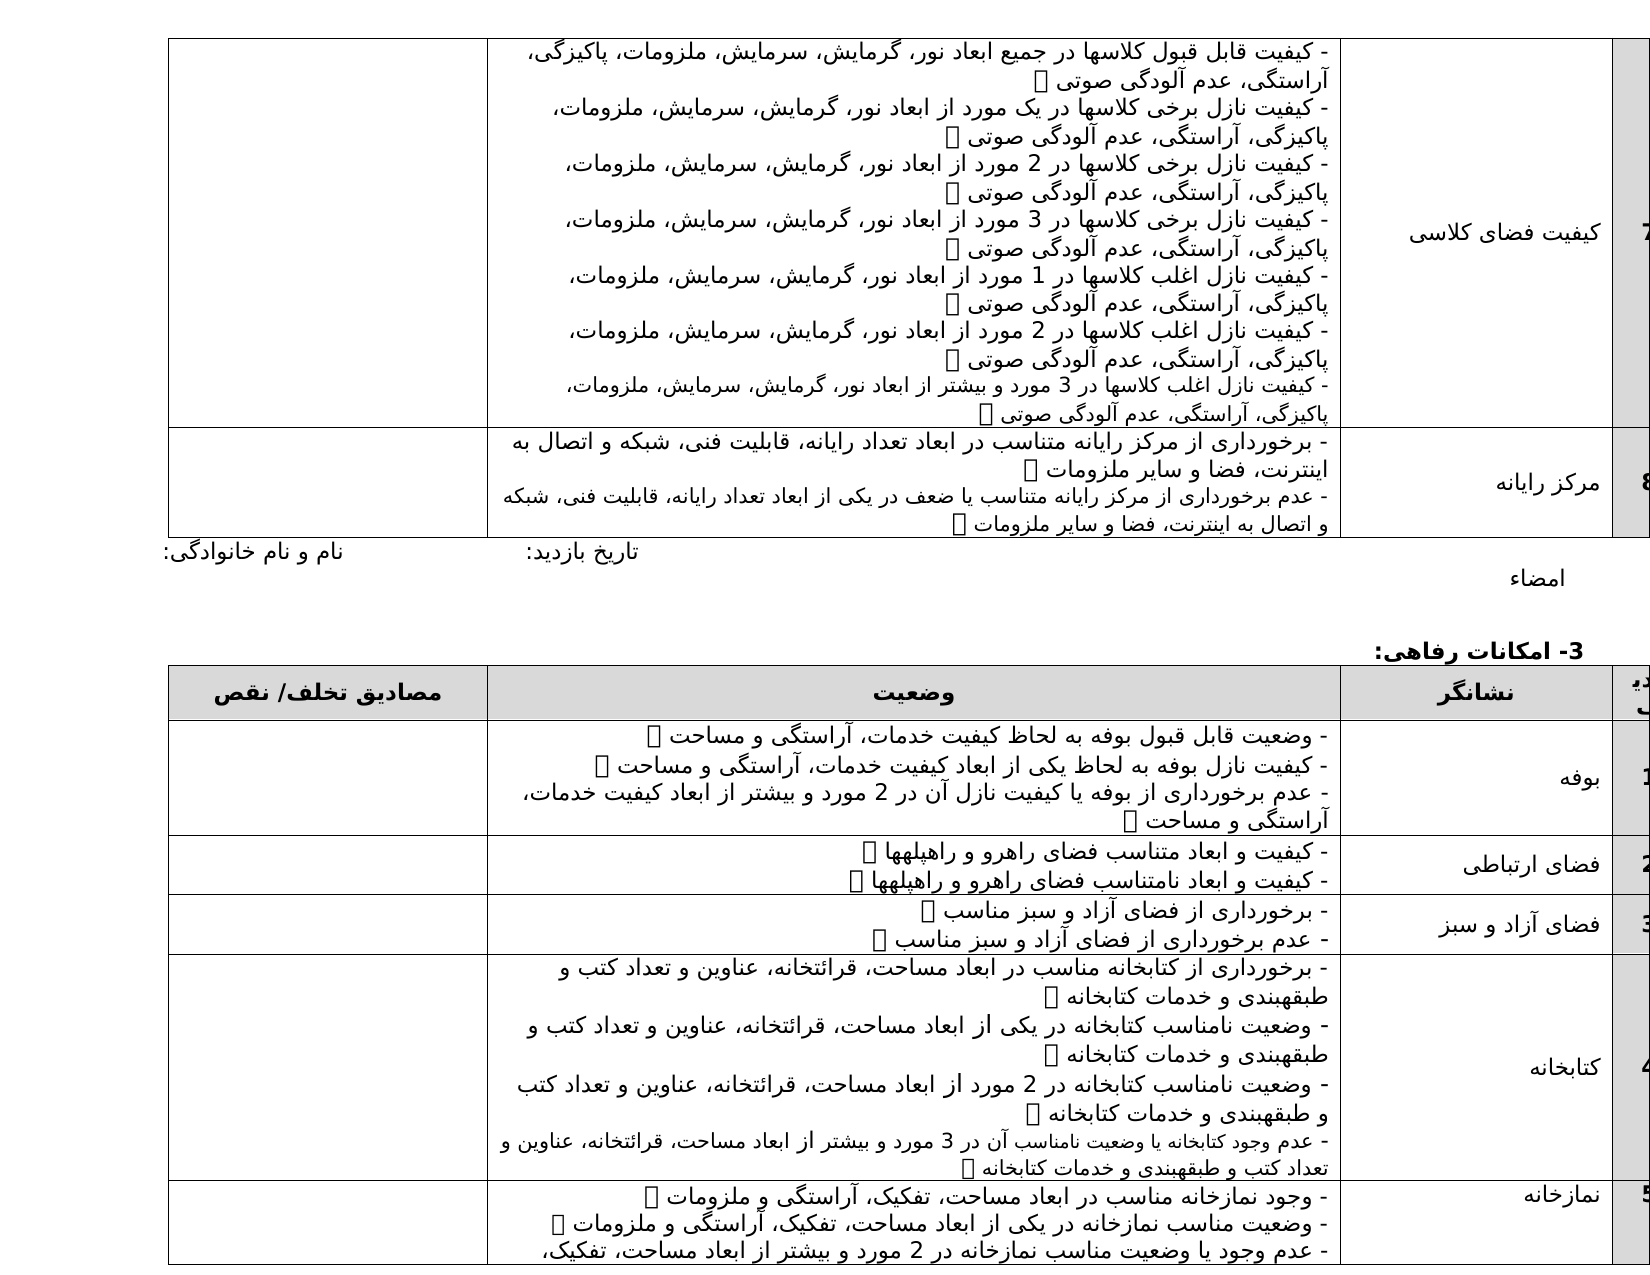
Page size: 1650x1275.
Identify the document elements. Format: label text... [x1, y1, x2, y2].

table_cell - کیفیت قابل قبول کلاسها در جمیع ابعاد نور، گرمایش، سرمایش، ملزومات، پاکیزگی، آراستگی، عدم آلودگی صوتی - کیفیت نازل برخی کلاسها در یک مورد از ابعاد نور، گرمایش، سرمایش، ملزومات، پاکیزگی، آراستگی، عدم آلودگی صوتی - کیفیت نازل برخی کلاسها در 2 مورد از ابعاد نور، گرمایش، سرمایش، ملزومات، پاکیزگی، آراستگی، عدم آلودگی صوتی - کیفیت نازل برخی کلاسها در 3 مورد از ابعاد نور، گرمایش، سرمایش، ملزومات، پاکیزگی، آراستگی، عدم آلودگی صوتی - کیفیت نازل اغلب کلاسها در 1 مورد از ابعاد نور، گرمایش، سرمایش، ملزومات، پاکیزگی، آراستگی، عدم آلودگی صوتی - کیفیت نازل اغلب کلاسها در 2 مورد از ابعاد نور، گرمایش، سرمایش، ملزومات، پاکیزگی، آراستگی، عدم آلودگی صوتی - کیفیت نازل اغلب کلاسها در 3 مورد و بیشتر از ابعاد نور، گرمایش، سرمایش، ملزومات، پاکیزگی، آراستگی، عدم آلودگی صوتی [488, 39, 1340, 427]
table_cell - کیفیت و ابعاد متناسب فضای راهرو و راهپلهها - کیفیت و ابعاد نامتناسب فضای راهرو و راهپلهها [488, 836, 1340, 894]
table_cell 3 [1613, 895, 1649, 953]
table_cell 5 [1613, 1181, 1649, 1264]
table_cell [169, 1181, 487, 1264]
table_cell نمازخانه [1341, 1181, 1612, 1264]
table_cell [169, 39, 487, 427]
table_cell - برخورداری از فضای آزاد و سبز مناسب - عدم برخورداری از فضای آزاد و سبز مناسب [488, 895, 1340, 953]
table_cell بوفه [1341, 721, 1612, 835]
table_cell 4 [1613, 955, 1649, 1180]
table_cell [169, 428, 487, 537]
table_cell 7 [1613, 39, 1649, 427]
table_cell کتابخانه [1341, 955, 1612, 1180]
text 3- امکانات رفاهی: [150, 638, 1584, 665]
table_cell [169, 721, 487, 835]
table_header نشانگر [1341, 666, 1612, 719]
table_cell فضای ارتباطی [1341, 836, 1612, 894]
table_cell 8 [1613, 428, 1649, 537]
text تاریخ بازدید: نام و نام خانوادگی: امضاء [150, 538, 1566, 592]
table_cell مرکز رایانه [1341, 428, 1612, 537]
table_cell - برخورداری از کتابخانه مناسب در ابعاد مساحت، قرائتخانه، عناوین و تعداد کتب و طبقهبندی و خدمات کتابخانه - وضعیت نامناسب کتابخانه در یکی از ابعاد مساحت، قرائتخانه، عناوین و تعداد کتب و طبقهبندی و خدمات کتابخانه - وضعیت نامناسب کتابخانه در 2 مورد از ابعاد مساحت، قرائتخانه، عناوین و تعداد کتب و طبقهبندی و خدمات کتابخانه - عدم وجود کتابخانه یا وضعیت نامناسب آن در 3 مورد و بیشتر از ابعاد مساحت، قرائتخانه، عناوین و تعداد کتب و طبقهبندی و خدمات کتابخانه [488, 955, 1340, 1180]
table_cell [488, 1181, 1340, 1264]
table_cell [169, 836, 487, 894]
table_cell 1 [1613, 721, 1649, 835]
table_cell 2 [1613, 836, 1649, 894]
table_header مصادیق تخلف/ نقص [169, 666, 487, 719]
table_cell [169, 955, 487, 1180]
table_cell کیفیت فضای کلاسی [1341, 39, 1612, 427]
table_header وضعیت [488, 666, 1340, 719]
table_cell فضای آزاد و سبز [1341, 895, 1612, 953]
table_cell - وضعیت قابل قبول بوفه به لحاظ کیفیت خدمات، آراستگی و مساحت - کیفیت نازل بوفه به لحاظ یکی از ابعاد کیفیت خدمات، آراستگی و مساحت - عدم برخورداری از بوفه یا کیفیت نازل آن در 2 مورد و بیشتر از ابعاد کیفیت خدمات، آراستگی و مساحت [488, 721, 1340, 835]
table_cell - برخورداری از مرکز رایانه متناسب در ابعاد تعداد رایانه، قابلیت فنی، شبکه و اتصال به اینترنت، فضا و سایر ملزومات - عدم برخورداری از مرکز رایانه متناسب یا ضعف در یکی از ابعاد تعداد رایانه، قابلیت فنی، شبکه و اتصال به اینترنت، فضا و سایر ملزومات [488, 428, 1340, 537]
table_cell [169, 895, 487, 953]
table_header ردیف [1613, 666, 1649, 719]
